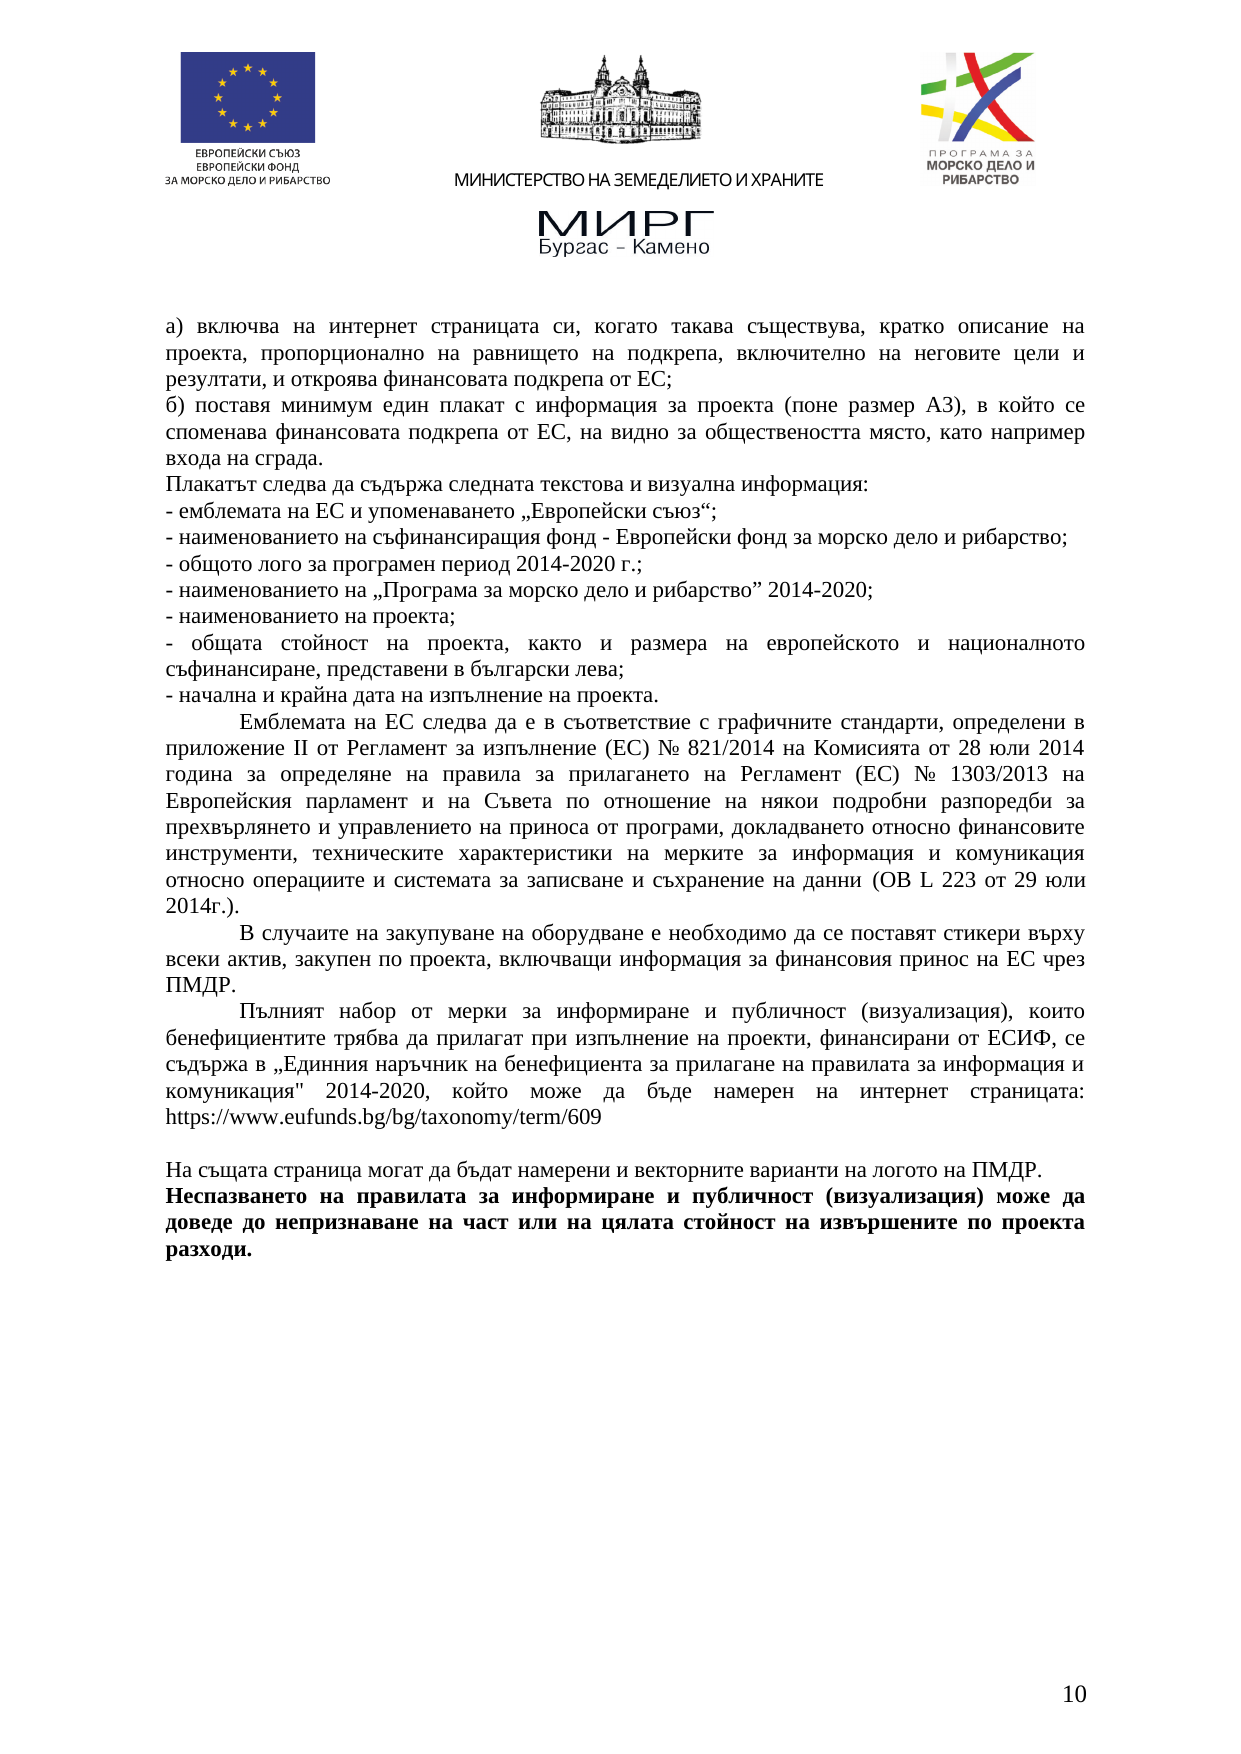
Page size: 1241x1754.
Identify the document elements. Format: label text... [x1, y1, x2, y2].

text Плакатът следва да съдържа следната текстова и визуална информация: [165, 471, 1087, 497]
text б) поставя минимум един плакат с информация за проекта (поне размер А3), в който се споменава финансовата подкрепа от ЕС, на видно за обществеността място, като например входа на сграда. [165, 391, 1087, 471]
text Неспазването на правилата за информиране и публичност (визуализация) може да доведе до непризнаване на част или на цялата стойност на извършените по проекта разходи. [165, 1182, 1087, 1261]
text а) включва на интернет страницата си, когато такава съществува, кратко описание на проекта, пропорционално на равнището на подкрепа, включително на неговите цели и резултати, и откроява финансовата подкрепа от ЕС; [165, 312, 1087, 391]
text - емблемата на ЕС и упоменаването „Европейски съюз“; [165, 497, 1087, 523]
text - общото лого за програмен период 2014-2020 г.; [165, 549, 1087, 576]
text - наименованието на проекта; [165, 602, 1087, 629]
text В случаите на закупуване на оборудване е необходимо да се поставят стикери върху всеки актив, закупен по проекта, включващи информация за финансовия принос на ЕС чрез ПМДР. [165, 918, 1087, 998]
text Пълният набор от мерки за информиране и публичност (визуализация), които бенефициентите трябва да прилагат при изпълнение на проекти, финансирани от ЕСИФ, се съдържа в „Единния наръчник на бенефициента за прилагане на правилата за информация и комуникация" 2014-2020, който може да бъде намерен на интернет страницата: https://www.eufunds.bg/bg/taxonomy/term/609 [165, 998, 1087, 1129]
text - общата стойност на проекта, както и размера на европейското и националното съфинансиране, представени в български лева; [165, 629, 1087, 681]
text На същата страница могат да бъдат намерени и векторните варианти на логото на ПМДР. [165, 1156, 1087, 1182]
text - наименованието на съфинансиращия фонд - Европейски фонд за морско дело и рибарство; [165, 523, 1087, 549]
text Емблемата на ЕС следва да е в съответствие с графичните стандарти, определени в приложение II от Регламент за изпълнение (ЕС) № 821/2014 на Комисията от 28 юли 2014 година за определяне на правила за прилагането на Регламент (ЕС) № 1303/2013 на Европейския парламент и на Съвета по отношение на някои подробни разпоредби за прехвърлянето и управлението на приноса от програми, докладването относно финансовите инструменти, техническите характеристики на мерките за информация и комуникация относно операциите и системата за записване и съхранение на данни (OB L 223 от 29 юли 2014г.). [165, 708, 1087, 918]
text - начална и крайна дата на изпълнение на проекта. [165, 681, 1087, 708]
text - наименованието на „Програма за морско дело и рибарство” 2014-2020; [165, 576, 1087, 602]
